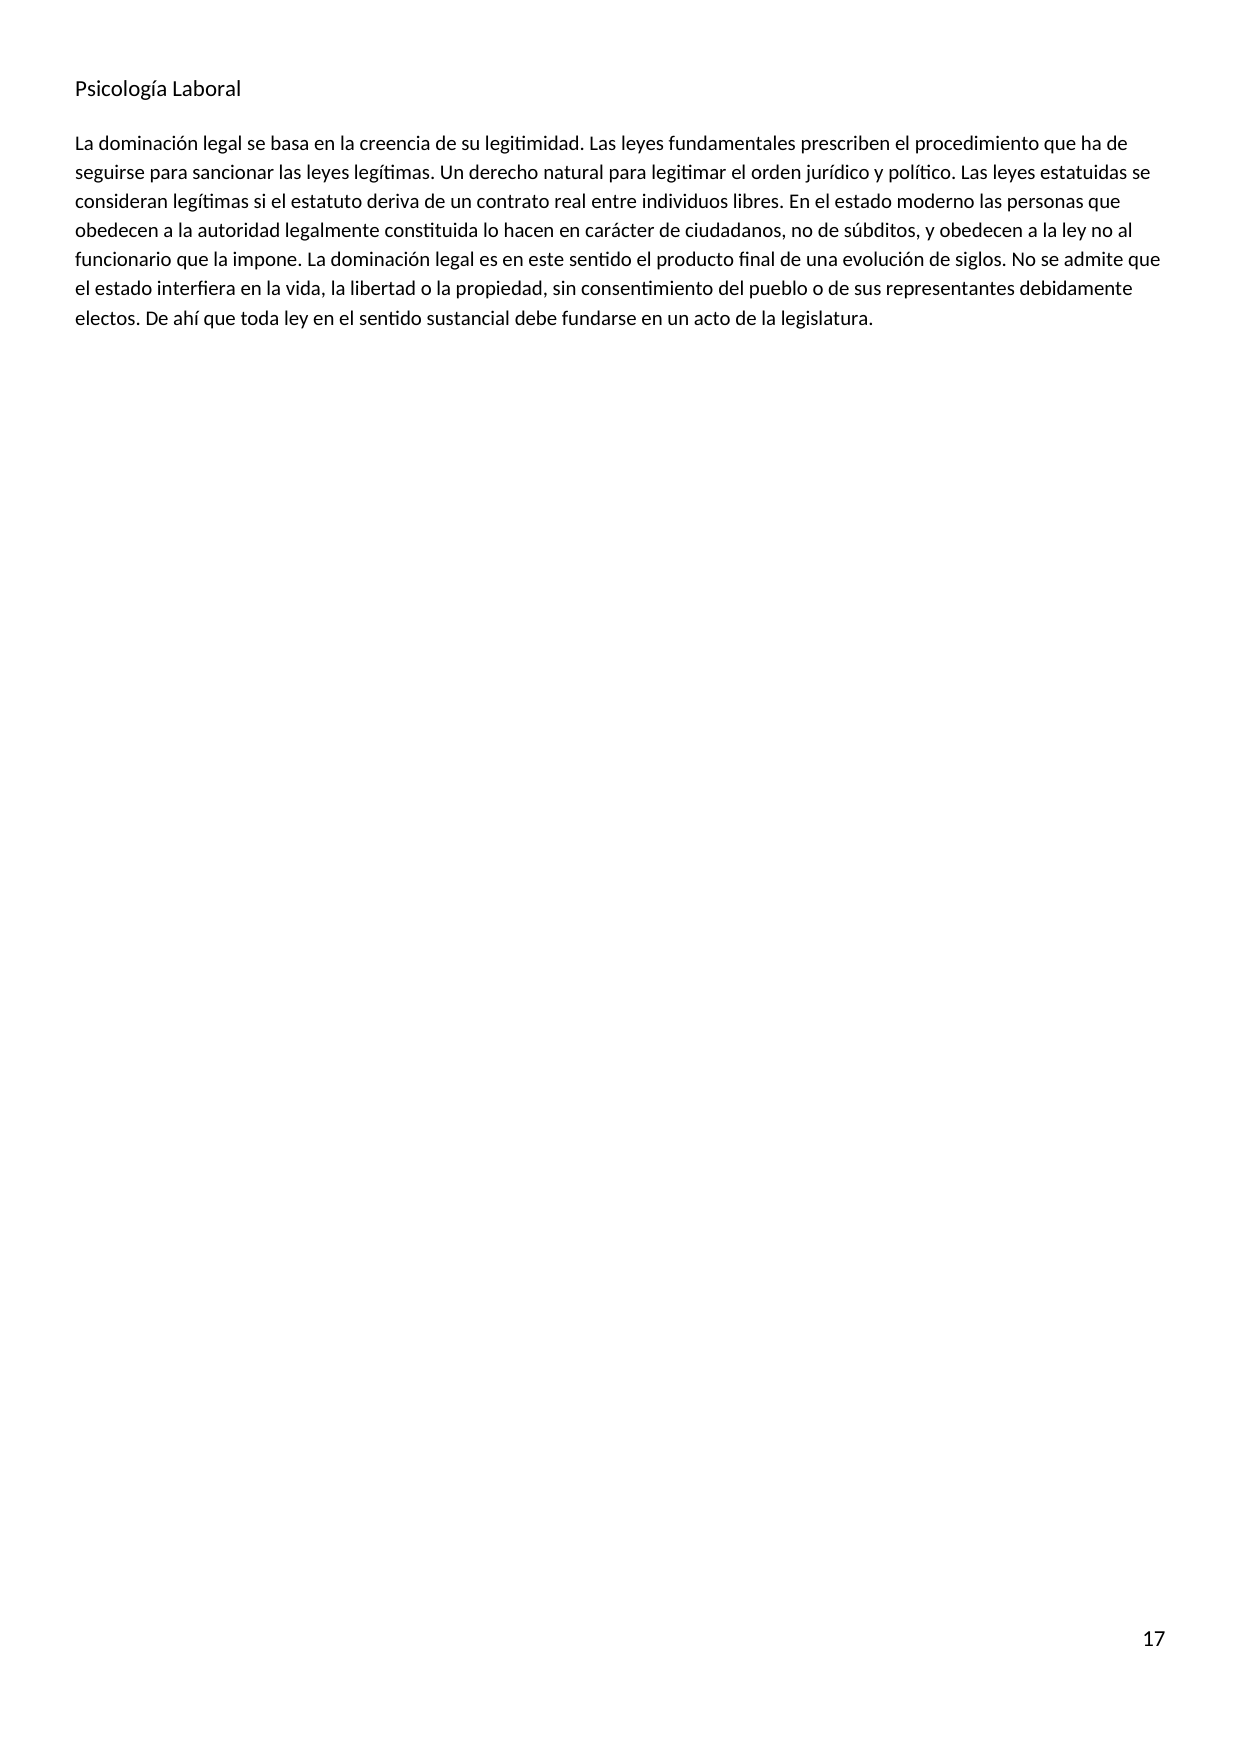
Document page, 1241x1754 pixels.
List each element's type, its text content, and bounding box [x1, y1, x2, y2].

text La dominación legal se basa en la creencia de su legitimidad. Las leyes fundamentales prescriben el procedimiento que ha de seguirse para sancionar las leyes legítimas. Un derecho natural para legitimar el orden jurídico y político. Las leyes estatuidas se consideran legítimas si el estatuto deriva de un contrato real entre individuos libres. En el estado moderno las personas que obedecen a la autoridad legalmente constituida lo hacen en carácter de ciudadanos, no de súbditos, y obedecen a la ley no al funcionario que la impone. La dominación legal es en este sentido el producto final de una evolución de siglos. No se admite que el estado interfiera en la vida, la libertad o la propiedad, sin consentimiento del pueblo o de sus representantes debidamente electos. De ahí que toda ley en el sentido sustancial debe fundarse en un acto de la legislatura. [75, 130, 1165, 330]
